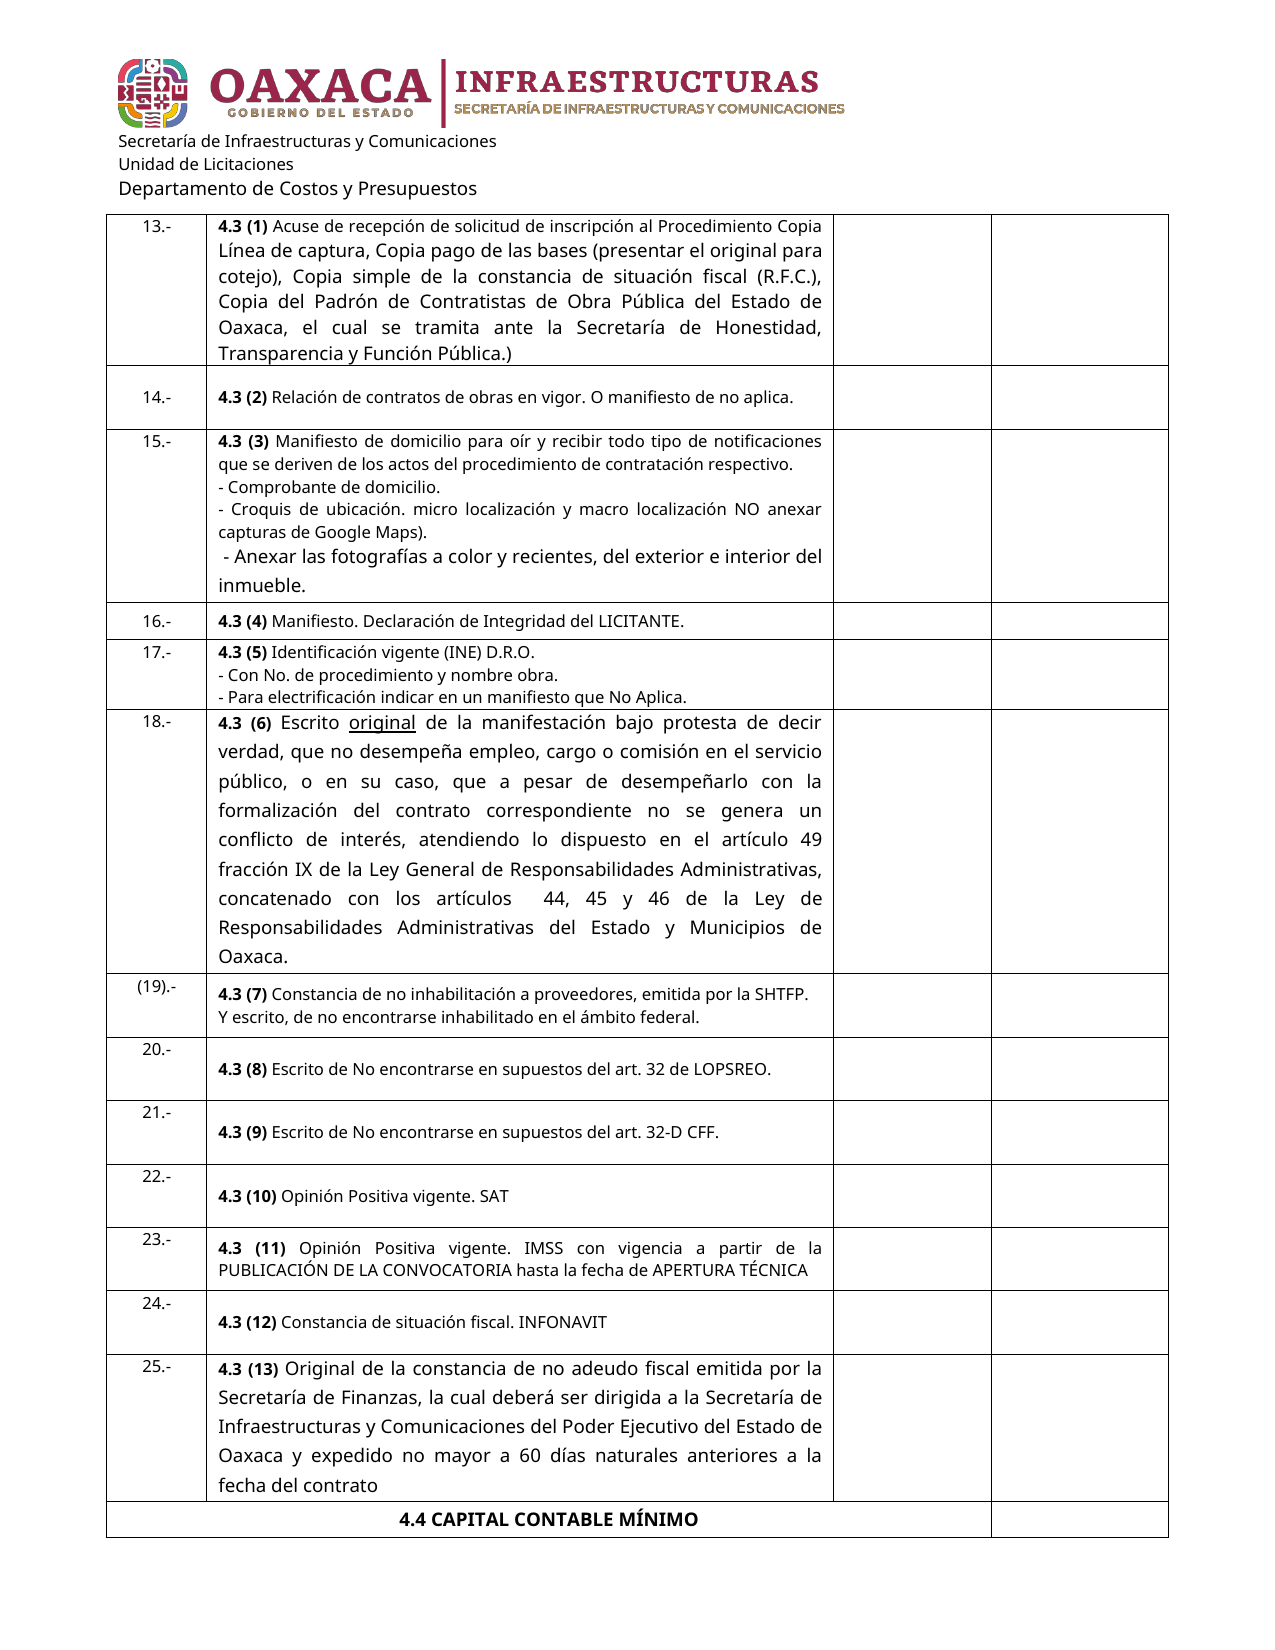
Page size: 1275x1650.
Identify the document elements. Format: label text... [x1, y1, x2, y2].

table_cell 4.3 (3) Manifiesto de domicilio para oír y recibir todo tipo de notificaciones que se deriven de los actos del procedimiento de contratación respectivo. - Comprobante de domicilio. - Croquis de ubicación. micro localización y macro localización NO anexar capturas de Google Maps). - Anexar las fotografías a color y recientes, del exterior e interior del inmueble. [207, 430, 833, 602]
table_cell 4.3 (10) Opinión Positiva vigente. SAT [207, 1165, 833, 1227]
table_cell [992, 215, 1168, 365]
table_cell [992, 640, 1168, 708]
table_cell [834, 1355, 991, 1501]
table_cell 13.- [107, 215, 206, 365]
table_cell [992, 974, 1168, 1037]
table_cell 14.- [107, 366, 206, 429]
table_cell [834, 1228, 991, 1290]
table_cell 4.3 (6) Escrito original de la manifestación bajo protesta de decir verdad, que no desempeña empleo, cargo o comisión en el servicio público, o en su caso, que a pesar de desempeñarlo con la formalización del contrato correspondiente no se genera un conflicto de interés, atendiendo lo dispuesto en el artículo 49 fracción IX de la Ley General de Responsabilidades Administrativas, concatenado con los artículos 44, 45 y 46 de la Ley de Responsabilidades Administrativas del Estado y Municipios de Oaxaca. [207, 710, 833, 973]
picture [118, 59, 868, 130]
table_cell [834, 1165, 991, 1227]
table_cell [992, 430, 1168, 602]
table_cell 4.4 CAPITAL CONTABLE MÍNIMO [107, 1502, 991, 1537]
table_cell [834, 1291, 991, 1354]
table_cell 4.3 (1) Acuse de recepción de solicitud de inscripción al Procedimiento Copia Línea de captura, Copia pago de las bases (presentar el original para cotejo), Copia simple de la constancia de situación fiscal (R.F.C.), Copia del Padrón de Contratistas de Obra Pública del Estado de Oaxaca, el cual se tramita ante la Secretaría de Honestidad, Transparencia y Función Pública.) [207, 215, 833, 365]
table_cell [834, 1101, 991, 1163]
table_cell 4.3 (2) Relación de contratos de obras en vigor. O manifiesto de no aplica. [207, 366, 833, 429]
table_cell [992, 1038, 1168, 1100]
table_cell 17.- [107, 640, 206, 708]
table_cell [992, 1291, 1168, 1354]
table_cell 4.3 (13) Original de la constancia de no adeudo fiscal emitida por la Secretaría de Finanzas, la cual deberá ser dirigida a la Secretaría de Infraestructuras y Comunicaciones del Poder Ejecutivo del Estado de Oaxaca y expedido no mayor a 60 días naturales anteriores a la fecha del contrato [207, 1355, 833, 1501]
table_cell [834, 974, 991, 1037]
table_cell 4.3 (4) Manifiesto. Declaración de Integridad del LICITANTE. [207, 603, 833, 639]
table_cell [992, 603, 1168, 639]
table_cell [834, 603, 991, 639]
table_cell 24.- [107, 1291, 206, 1354]
table_cell 22.- [107, 1165, 206, 1227]
table_cell [992, 1502, 1168, 1537]
table_cell 16.- [107, 603, 206, 639]
table_cell [834, 640, 991, 708]
table_cell [992, 1101, 1168, 1163]
table_cell [834, 366, 991, 429]
table_cell 4.3 (5) Identificación vigente (INE) D.R.O. - Con No. de procedimiento y nombre obra. - Para electrificación indicar en un manifiesto que No Aplica. [207, 640, 833, 708]
table_cell [992, 1355, 1168, 1501]
table_cell 4.3 (8) Escrito de No encontrarse en supuestos del art. 32 de LOPSREO. [207, 1038, 833, 1100]
table_cell (19).- [107, 974, 206, 1037]
table_cell [992, 1228, 1168, 1290]
table_cell 20.- [107, 1038, 206, 1100]
table_cell 25.- [107, 1355, 206, 1501]
table_cell [834, 215, 991, 365]
table_cell [992, 366, 1168, 429]
table_cell 4.3 (9) Escrito de No encontrarse en supuestos del art. 32-D CFF. [207, 1101, 833, 1163]
table_cell [834, 430, 991, 602]
table_cell [992, 1165, 1168, 1227]
table_cell [834, 710, 991, 973]
table_cell [834, 1038, 991, 1100]
table_cell 4.3 (11) Opinión Positiva vigente. IMSS con vigencia a partir de la PUBLICACIÓN DE LA CONVOCATORIA hasta la fecha de APERTURA TÉCNICA [207, 1228, 833, 1290]
table_cell 4.3 (12) Constancia de situación fiscal. INFONAVIT [207, 1291, 833, 1354]
table_cell [992, 710, 1168, 973]
table_cell 23.- [107, 1228, 206, 1290]
table_cell 15.- [107, 430, 206, 602]
table_cell 18.- [107, 710, 206, 973]
table_cell 21.- [107, 1101, 206, 1163]
table_cell 4.3 (7) Constancia de no inhabilitación a proveedores, emitida por la SHTFP. Y escrito, de no encontrarse inhabilitado en el ámbito federal. [207, 974, 833, 1037]
